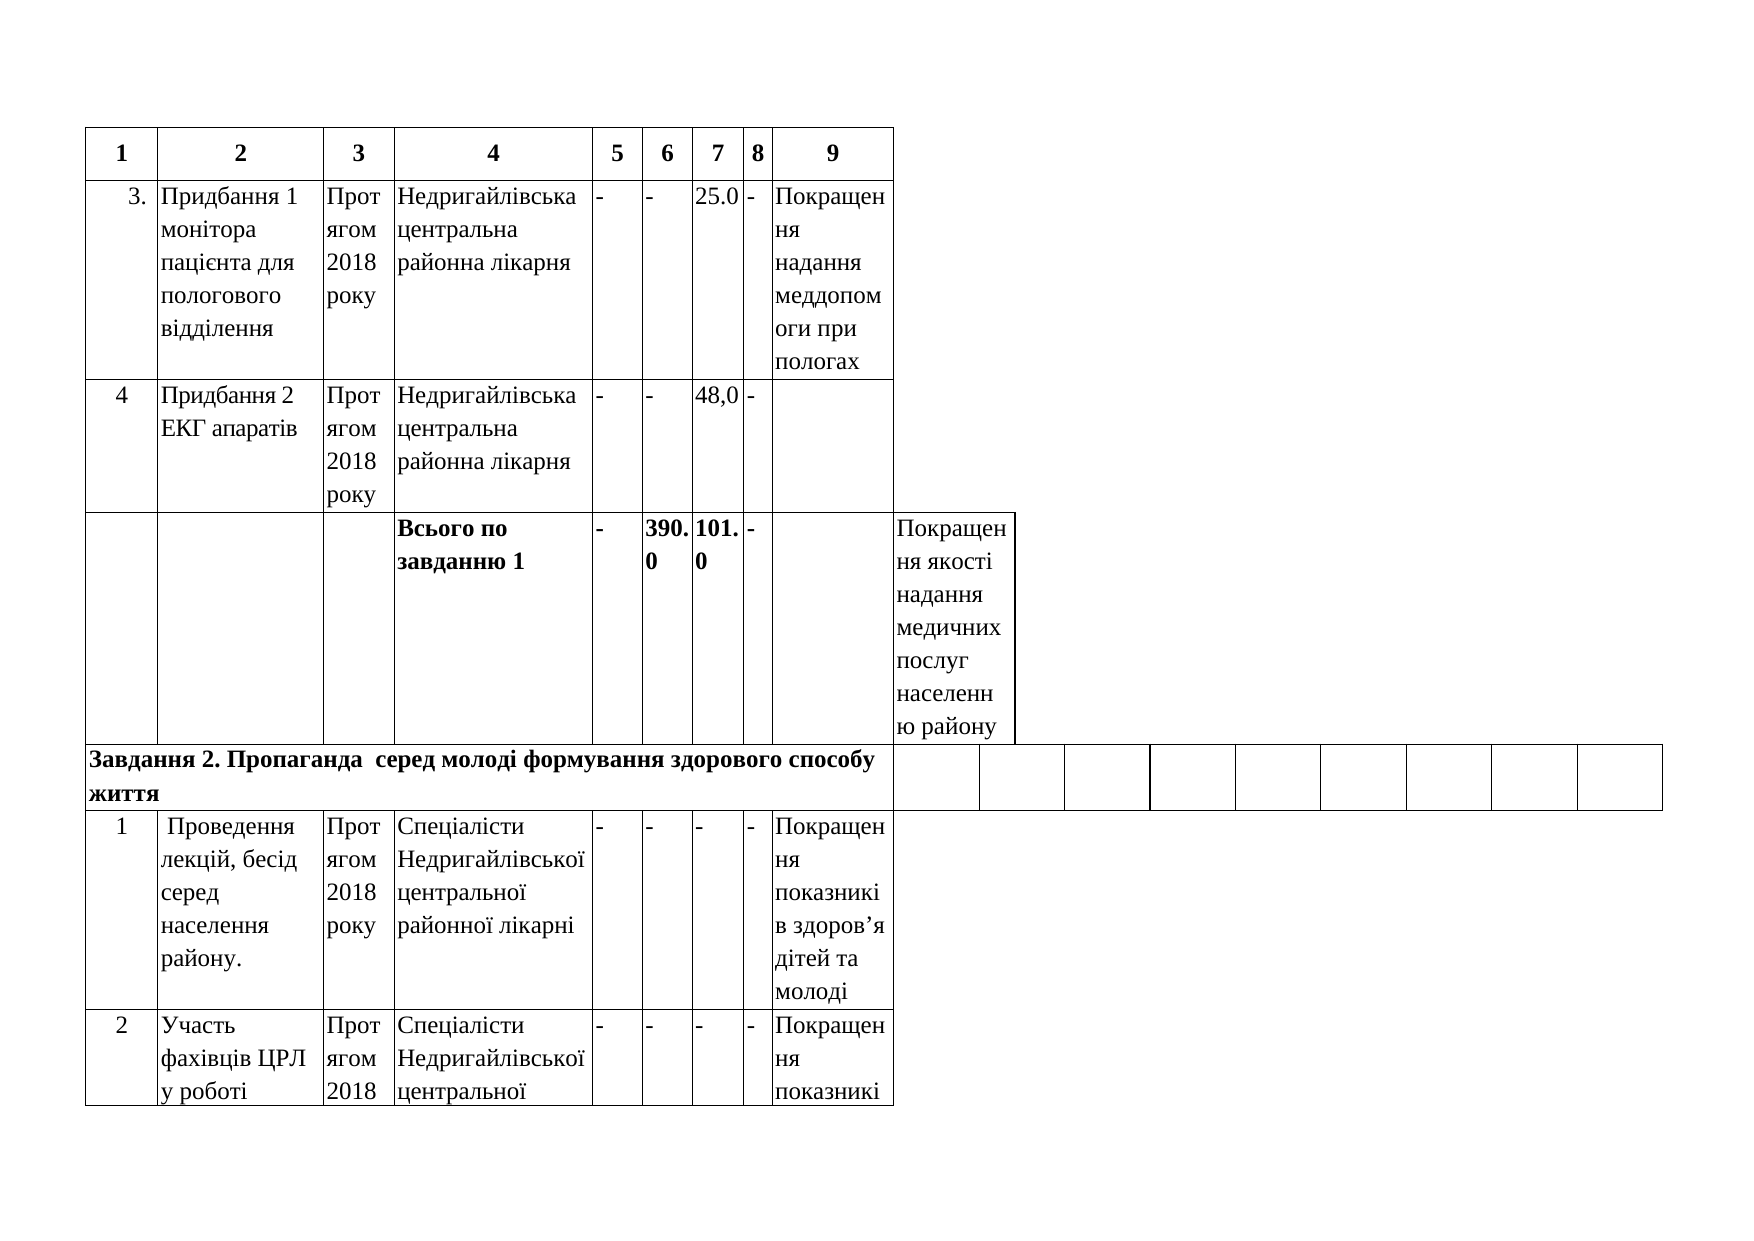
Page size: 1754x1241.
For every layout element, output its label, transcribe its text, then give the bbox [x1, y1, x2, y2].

table_cell Спеціалісти Недригайлівської центральної районної лікарні [395, 811, 592, 1009]
table_cell 1 [86, 811, 157, 1009]
table_cell 4 [86, 380, 157, 512]
table_cell - [593, 811, 642, 1009]
table_cell 2 [86, 1010, 157, 1105]
table_cell - [693, 1010, 743, 1105]
table_cell 3. [86, 181, 157, 379]
table_header 8 [744, 128, 772, 180]
table_header 7 [693, 128, 743, 180]
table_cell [395, 181, 592, 379]
table_cell 390.0 [643, 513, 692, 743]
table_header 3 [324, 128, 394, 180]
table_cell Покращення надання меддопомоги при пологах [773, 181, 893, 379]
table_cell [1151, 745, 1235, 810]
table_cell Протягом 2018 року [324, 181, 394, 379]
table_cell Завдання 2. Пропаганда серед молоді формування здорового способу життя [86, 745, 893, 810]
table_cell - [693, 811, 743, 1009]
table_cell Проведення лекцій, бесід серед населення району. [158, 811, 323, 1009]
table_cell [1407, 745, 1491, 810]
table_cell - [643, 811, 692, 1009]
table_cell Придбання 2 ЕКГ апаратів [158, 380, 323, 512]
table_header 2 [158, 128, 323, 180]
table_cell - [744, 811, 772, 1009]
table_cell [773, 1010, 893, 1105]
table_cell [158, 513, 323, 743]
table_cell - [643, 181, 692, 379]
table_cell - [744, 513, 772, 743]
table_cell - [593, 181, 642, 379]
table_cell Протягом 2018 року [324, 1010, 394, 1105]
table_header 1 [86, 128, 157, 180]
table_cell - [744, 181, 772, 379]
table_cell [324, 513, 394, 743]
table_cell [158, 1010, 323, 1105]
table_cell [1065, 745, 1149, 810]
table_cell [773, 380, 893, 512]
table_cell [894, 745, 979, 810]
table_cell - [593, 1010, 642, 1105]
table_header 9 [773, 128, 893, 180]
table_cell Протягом 2018 року [324, 380, 394, 512]
table_cell [86, 513, 157, 743]
table_cell Недригайлівська центральна районна лікарня [395, 380, 592, 512]
table_cell [980, 745, 1064, 810]
table_cell [1321, 745, 1406, 810]
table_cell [395, 1010, 592, 1105]
table_cell - [643, 1010, 692, 1105]
table_cell Протягом 2018 року [324, 811, 394, 1009]
table_cell Покращення якості надання медичних послуг населенню району [894, 513, 1014, 743]
table_header 5 [593, 128, 642, 180]
table_cell - [643, 380, 692, 512]
table_cell 48,0 [693, 380, 743, 512]
table_cell - [744, 380, 772, 512]
table_cell [1578, 745, 1662, 810]
table_cell Покращення показників здоров’я дітей та молоді [773, 811, 893, 1009]
table_cell Придбання 1 монітора пацієнта для пологового відділення [158, 181, 323, 379]
table_cell [1236, 745, 1320, 810]
table_header 6 [643, 128, 692, 180]
table_cell 25.0 [693, 181, 743, 379]
table_cell [773, 513, 893, 743]
table_cell 101.0 [693, 513, 743, 743]
table_cell Всього по завданню 1 [395, 513, 592, 743]
table_cell - [593, 380, 642, 512]
table_cell - [593, 513, 642, 743]
table_cell - [744, 1010, 772, 1105]
table_header 4 [395, 128, 592, 180]
table_cell [1492, 745, 1577, 810]
